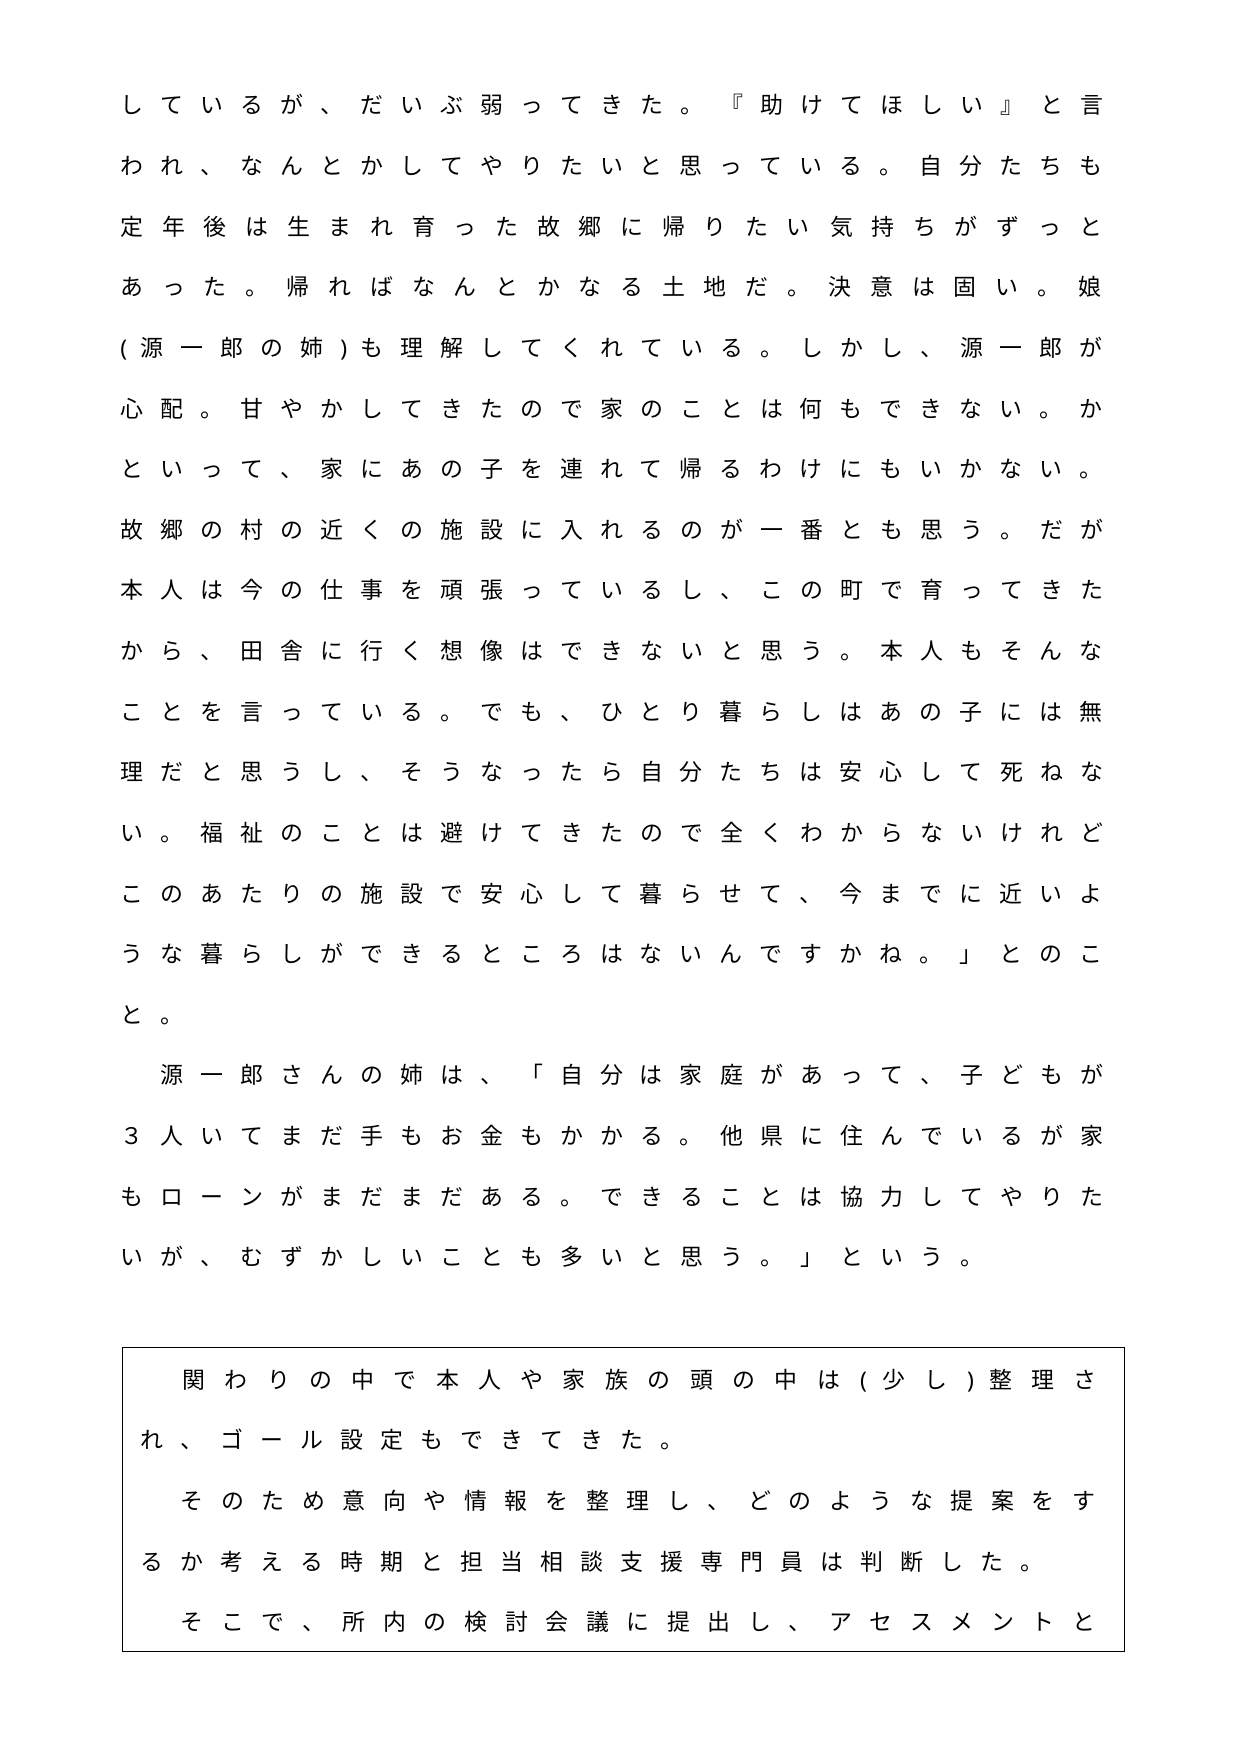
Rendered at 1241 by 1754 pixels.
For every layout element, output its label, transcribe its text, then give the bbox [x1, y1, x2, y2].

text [120, 74, 1120, 1044]
text 源一郎さんの姉は、「自分は家庭があって、子どもが３人いてまだ手もお金もかかる。他県に住んでいるが家もローンがまだまだある。できることは協力してやりたいが、むずかしいことも多いと思う。」という。 [120, 1044, 1120, 1286]
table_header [123, 1348, 1124, 1651]
